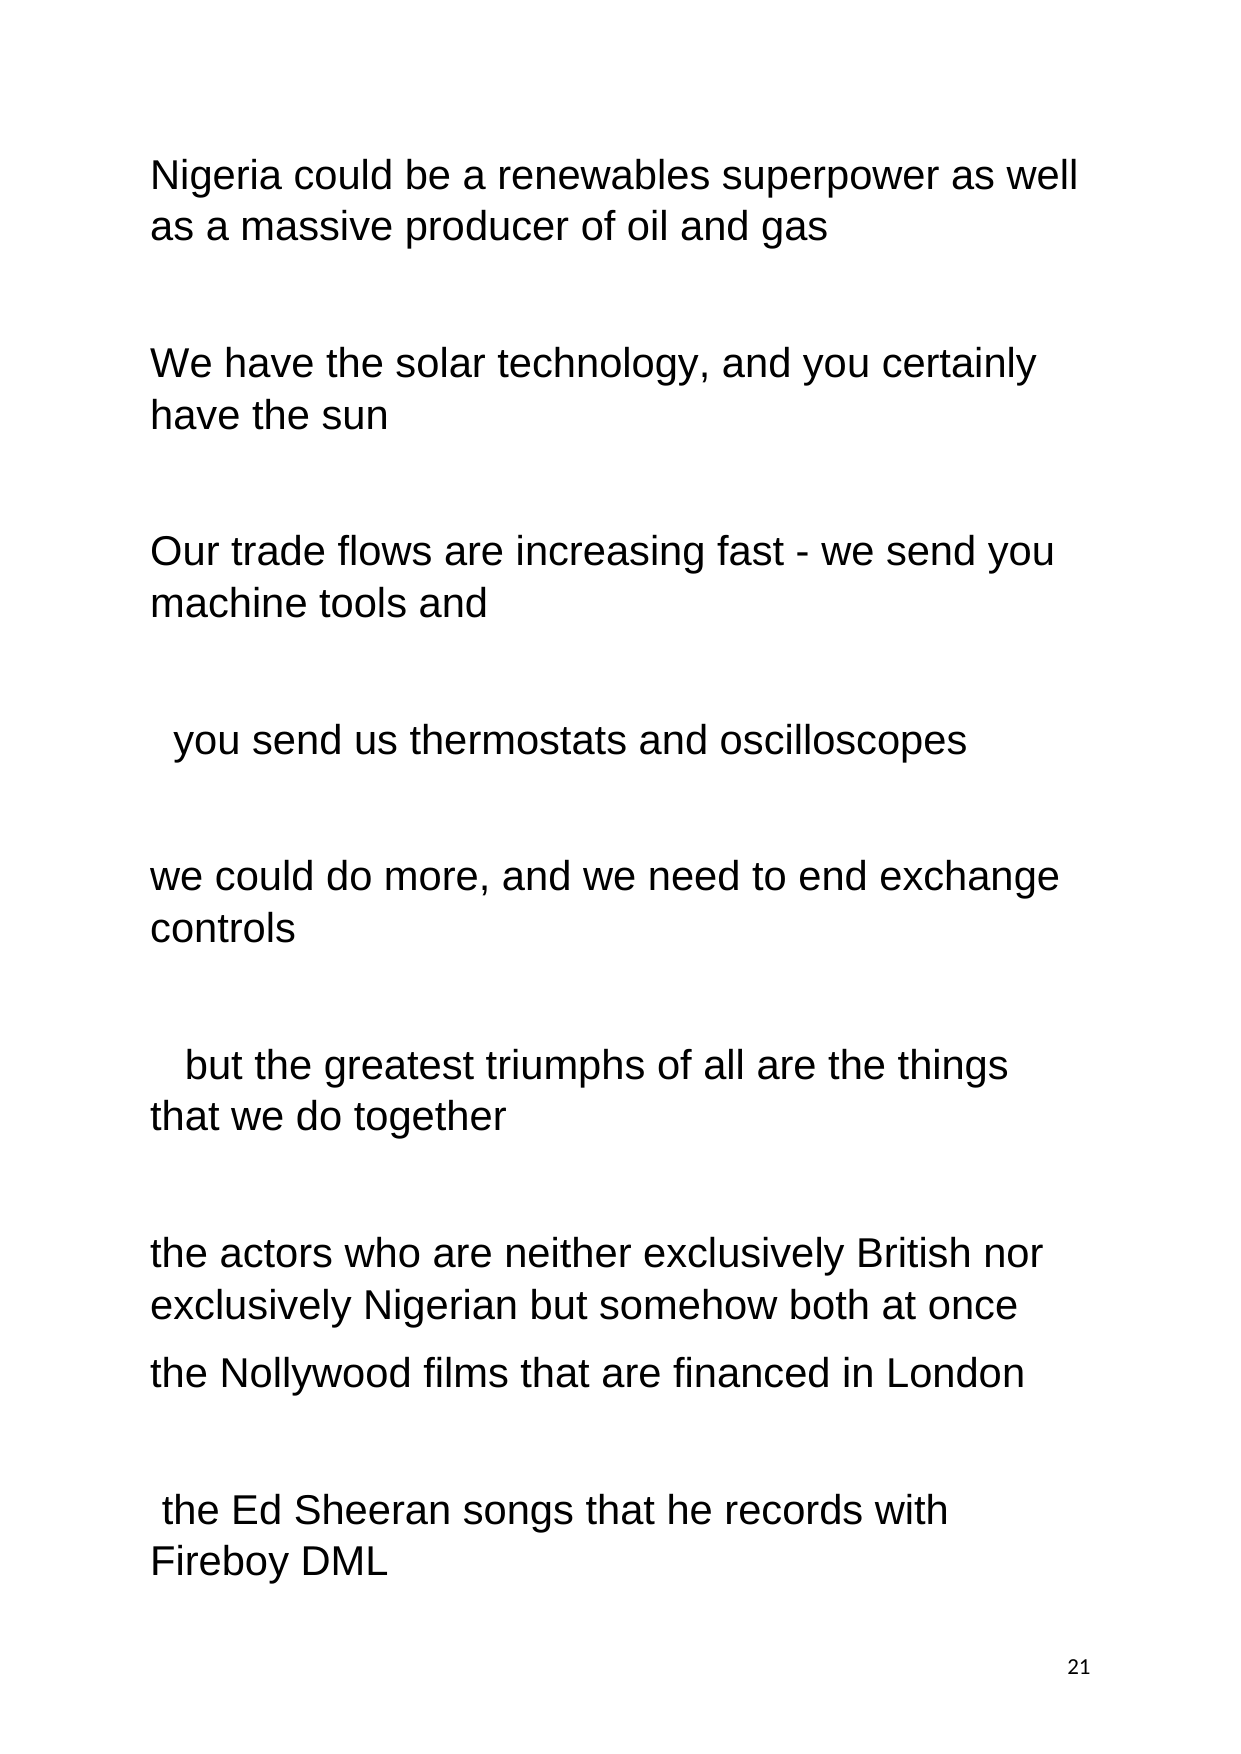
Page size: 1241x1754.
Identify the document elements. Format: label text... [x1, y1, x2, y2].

text Nigeria could be a renewables superpower as well as a massive producer of oil and gas [150, 150, 1090, 249]
text the Ed Sheeran songs that he records with Fireboy DML [150, 1485, 1090, 1584]
text the actors who are neither exclusively British nor exclusively Nigerian but somehow both at once [150, 1228, 1090, 1328]
text we could do more, and we need to end exchange controls [150, 852, 1090, 951]
text but the greatest triumphs of all are the things that we do together [150, 1040, 1090, 1139]
text We have the solar technology, and you certainly have the sun [150, 338, 1090, 438]
text the Nollywood films that are financed in London [150, 1348, 1090, 1396]
text Our trade flows are increasing fast - we send you machine tools and [150, 527, 1090, 626]
text you send us thermostats and oscilloscopes [150, 715, 1090, 763]
